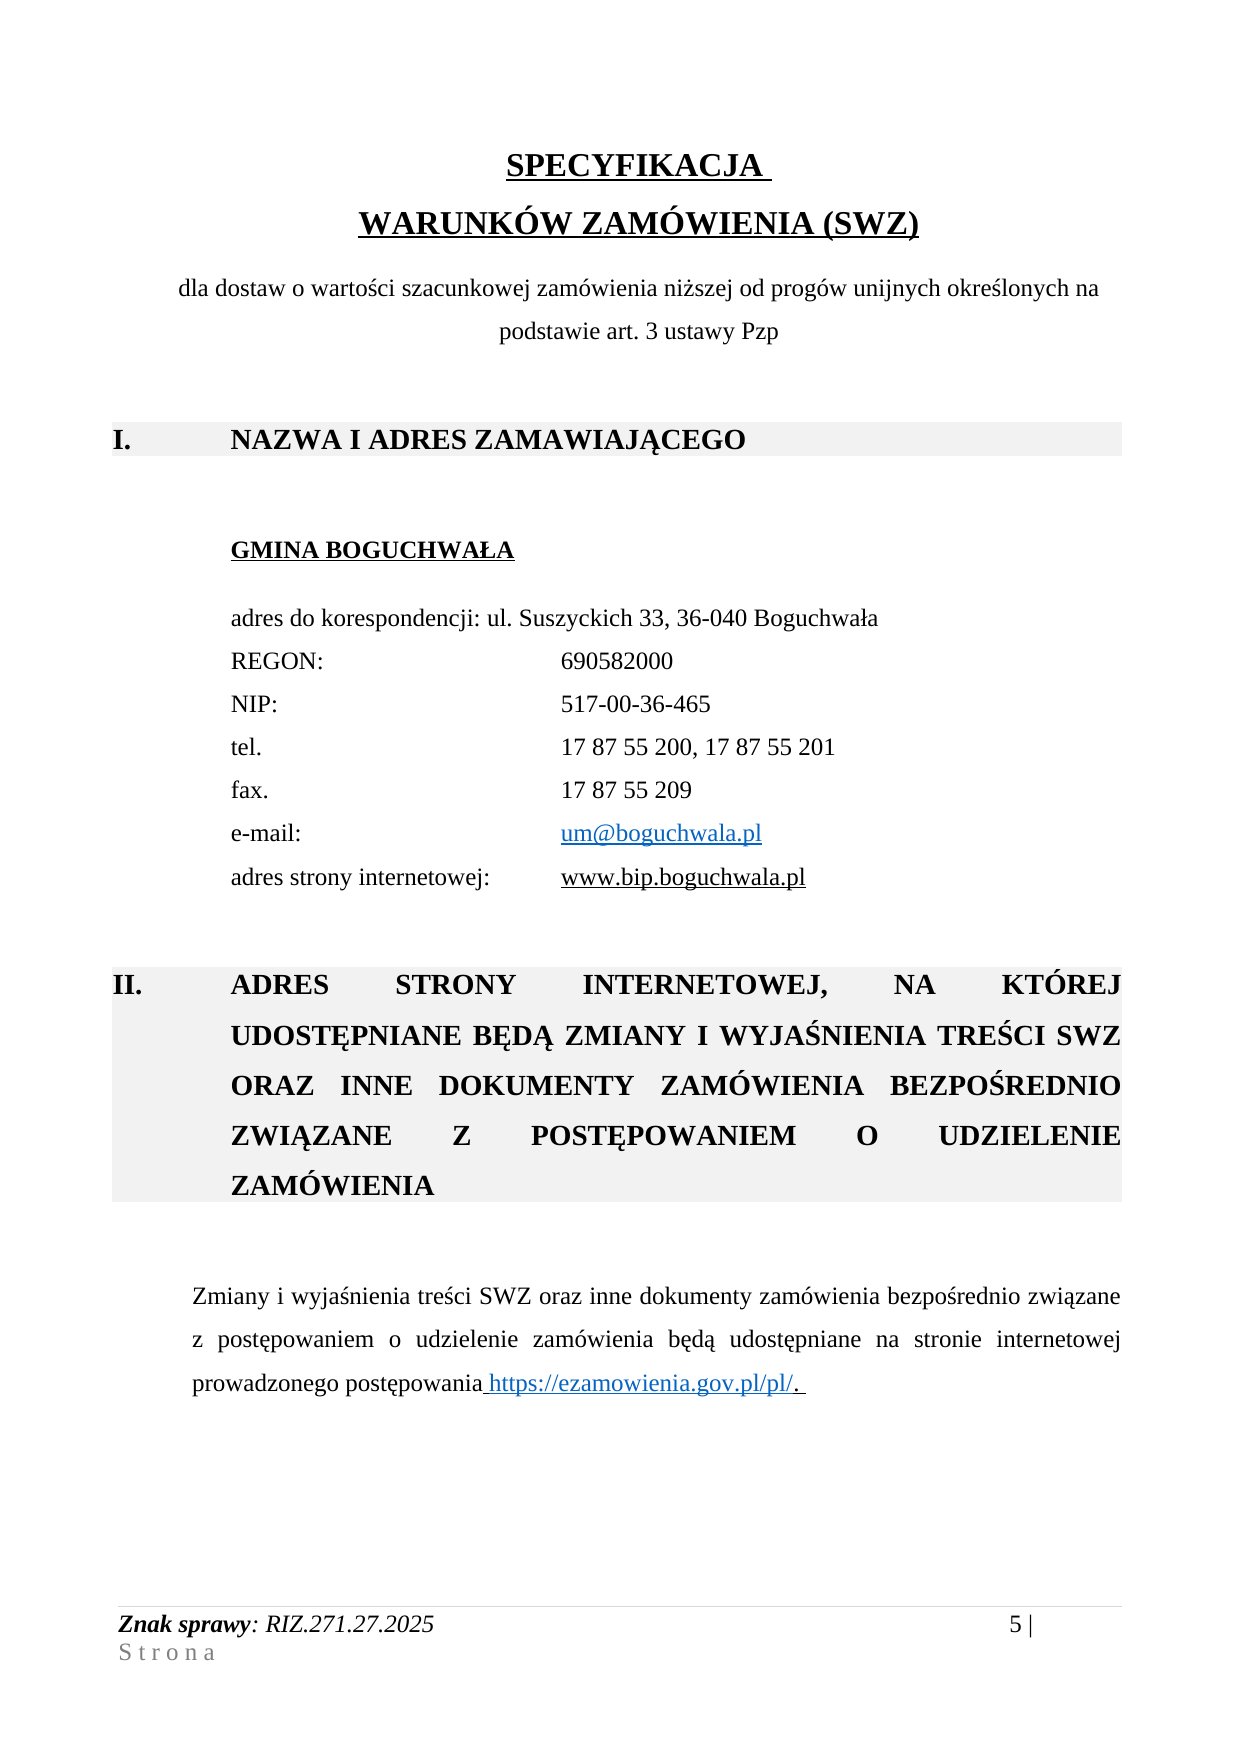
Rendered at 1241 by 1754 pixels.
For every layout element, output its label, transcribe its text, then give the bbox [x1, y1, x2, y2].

list adres do korespondencji: ul. Suszyckich 33, 36-040 Boguchwała REGON: 690582000 NIP: 517-00-36-465 tel. 17 87 55 200, 17 87 55 201 fax. 17 87 55 209 e-mail: um@boguchwala.pl adres strony internetowej: www.bip.boguchwala.pl [231, 603, 1122, 890]
subtitle NAZWA I ADRES ZAMAWIAJĄCEGO [112, 422, 1122, 456]
list GMINA BOGUCHWAŁA [230, 535, 1122, 563]
text Zmiany i wyjaśnienia treści SWZ oraz inne dokumenty zamówienia bezpośrednio związane z postępowaniem o udzielenie zamówienia będą udostępniane na stronie internetowej prowadzonego postępowania https://ezamowienia.gov.pl/pl/. [192, 1281, 1122, 1396]
text SPECYFIKACJA WARUNKÓW ZAMÓWIENIA (SWZ) [155, 146, 1122, 242]
text dla dostaw o wartości szacunkowej zamówienia niższej od progów unijnych określonych na podstawie art. 3 ustawy Pzp [155, 273, 1122, 345]
subtitle ADRES STRONY INTERNETOWEJ, NA KTÓREJ UDOSTĘPNIANE BĘDĄ ZMIANY I WYJAŚNIENIA TREŚCI SWZ ORAZ INNE DOKUMENTY ZAMÓWIENIA BEZPOŚREDNIO ZWIĄZANE Z POSTĘPOWANIEM O UDZIELENIE ZAMÓWIENIA [112, 967, 1122, 1202]
